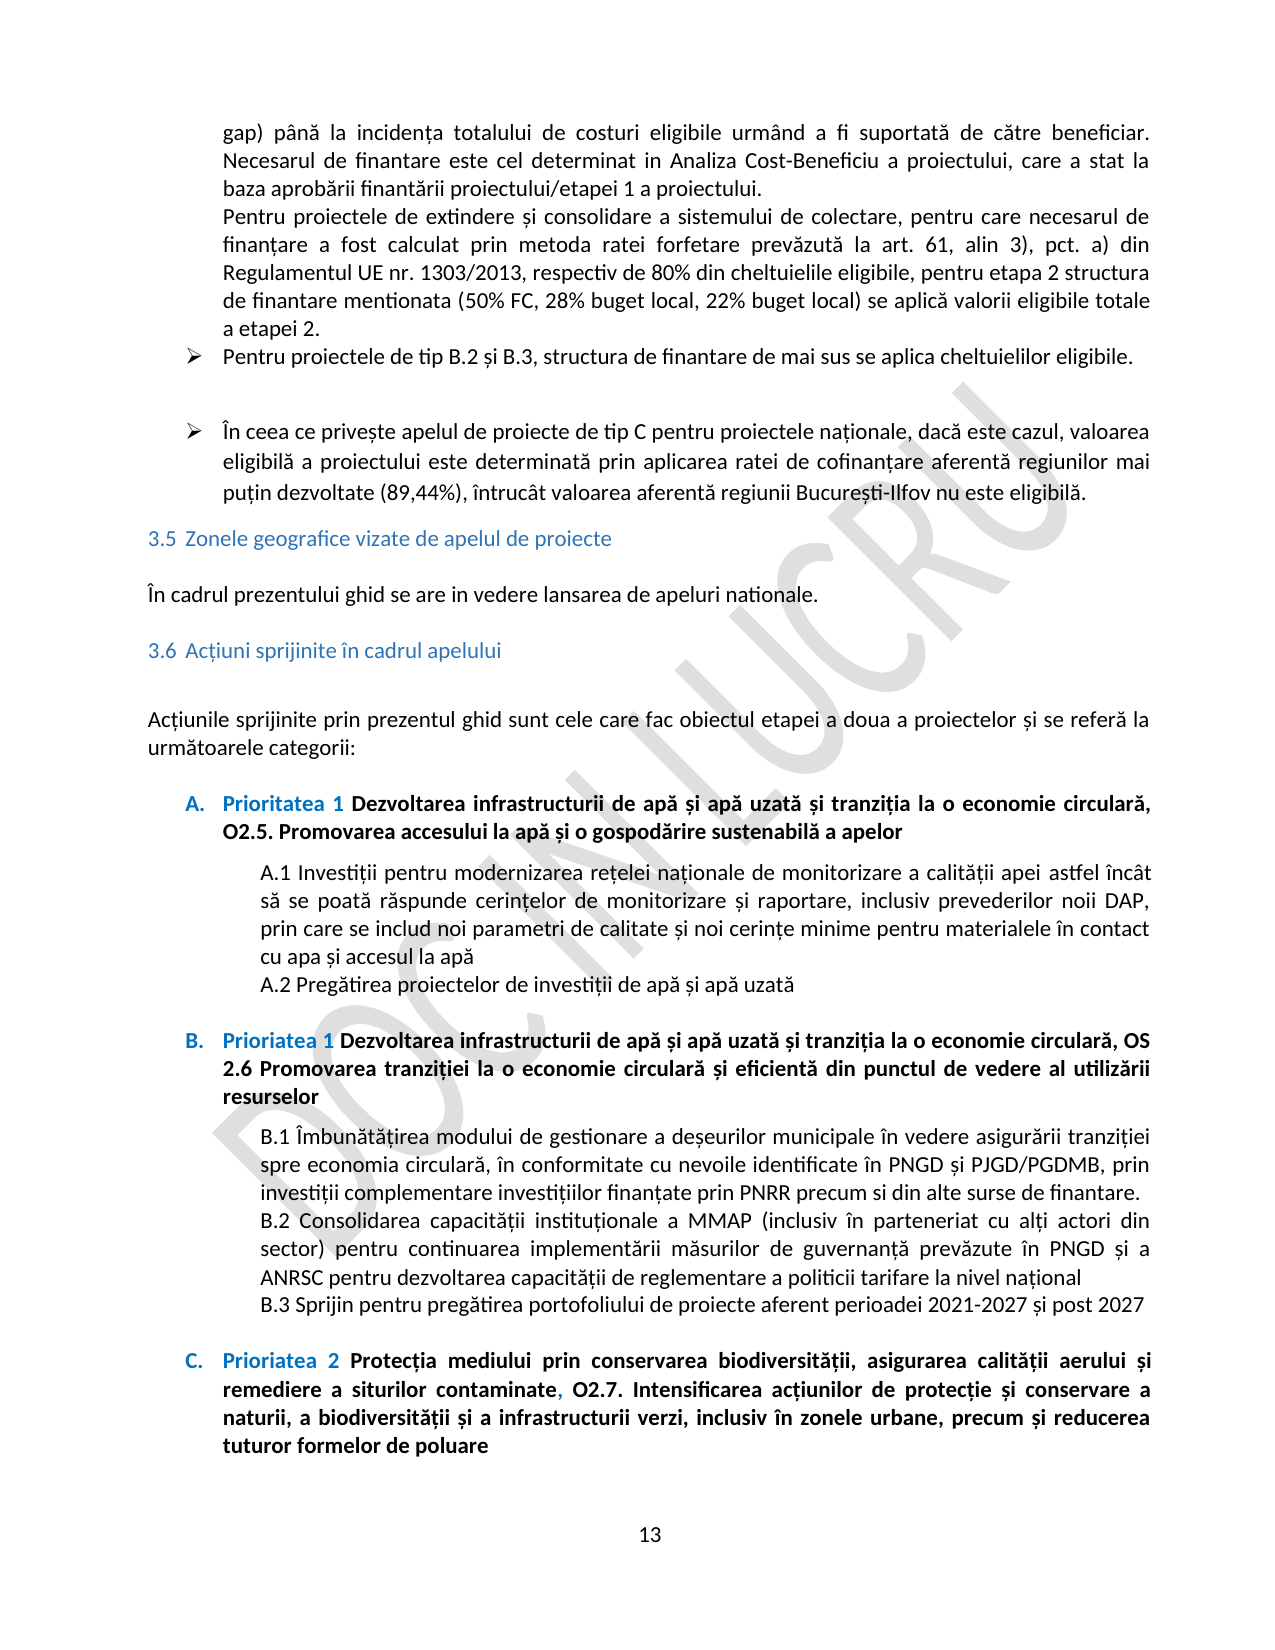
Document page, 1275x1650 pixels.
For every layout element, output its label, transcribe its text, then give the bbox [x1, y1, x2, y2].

list A.2 Pregătirea proiectelor de investiții de apă și apă uzată [260, 970, 1152, 998]
text Acțiunile sprijinite prin prezentul ghid sunt cele care fac obiectul etapei a doua a proiectelor și se referă la următoarele categorii: [148, 705, 1152, 761]
list B.2 Consolidarea capacității instituționale a MMAP (inclusiv în parteneriat cu alți actori din sector) pentru continuarea implementării măsurilor de guvernanță prevăzute în PNGD și a ANRSC pentru dezvoltarea capacității de reglementare a politicii tarifare la nivel național [260, 1207, 1152, 1291]
subtitle Zonele geografice vizate de apelul de proiecte [148, 524, 1152, 553]
list Prioriatea 2 Protecţia mediului prin conservarea biodiversităţii, asigurarea calităţii aerului şi remediere a siturilor contaminate, O2.7. Intensificarea acțiunilor de protecție și conservare a naturii, a biodiversității și a infrastructurii verzi, inclusiv în zonele urbane, precum și reducerea tuturor formelor de poluare [185, 1347, 1152, 1459]
text În cadrul prezentului ghid se are in vedere lansarea de apeluri nationale. [148, 581, 1152, 609]
list Prioriatea 1 Dezvoltarea infrastructurii de apă și apă uzată și tranziția la o economie circulară, OS 2.6 Promovarea tranziției la o economie circulară și eficientă din punctul de vedere al utilizării resurselor [185, 1026, 1152, 1110]
list B.1 Îmbunătățirea modului de gestionare a deșeurilor municipale în vedere asigurării tranziției spre economia circulară, în conformitate cu nevoile identificate în PNGD și PJGD/PGDMB, prin investiții complementare investițiilor finanțate prin PNRR precum si din alte surse de finantare. [260, 1122, 1152, 1207]
subtitle Acțiuni sprijinite în cadrul apelului [148, 637, 1152, 665]
list Pentru proiectele de tip B.2 și B.3, structura de finantare de mai sus se aplica cheltuielilor eligibile. [185, 342, 1152, 370]
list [185, 118, 1152, 202]
list Pentru proiectele de extindere și consolidare a sistemului de colectare, pentru care necesarul de finanțare a fost calculat prin metoda ratei forfetare prevăzută la art. 61, alin 3), pct. a) din Regulamentul UE nr. 1303/2013, respectiv de 80% din cheltuielile eligibile, pentru etapa 2 structura de finantare mentionata (50% FC, 28% buget local, 22% buget local) se aplică valorii eligibile totale a etapei 2. [223, 202, 1152, 342]
list În ceea ce privește apelul de proiecte de tip C pentru proiectele naționale, dacă este cazul, valoarea eligibilă a proiectului este determinată prin aplicarea ratei de cofinanțare aferentă regiunilor mai puțin dezvoltate (89,44%), întrucât valoarea aferentă regiunii București-Ilfov nu este eligibilă. [185, 417, 1152, 506]
list B.3 Sprijin pentru pregătirea portofoliului de proiecte aferent perioadei 2021-2027 și post 2027 [260, 1291, 1152, 1319]
list Prioritatea 1 Dezvoltarea infrastructurii de apă și apă uzată și tranziția la o economie circulară, O2.5. Promovarea accesului la apă și o gospodărire sustenabilă a apelor [185, 789, 1152, 845]
list A.1 Investiţii pentru modernizarea rețelei naționale de monitorizare a calității apei astfel încât să se poată răspunde cerințelor de monitorizare și raportare, inclusiv prevederilor noii DAP, prin care se includ noi parametri de calitate și noi cerințe minime pentru materialele în contact cu apa și accesul la apă [260, 858, 1152, 970]
